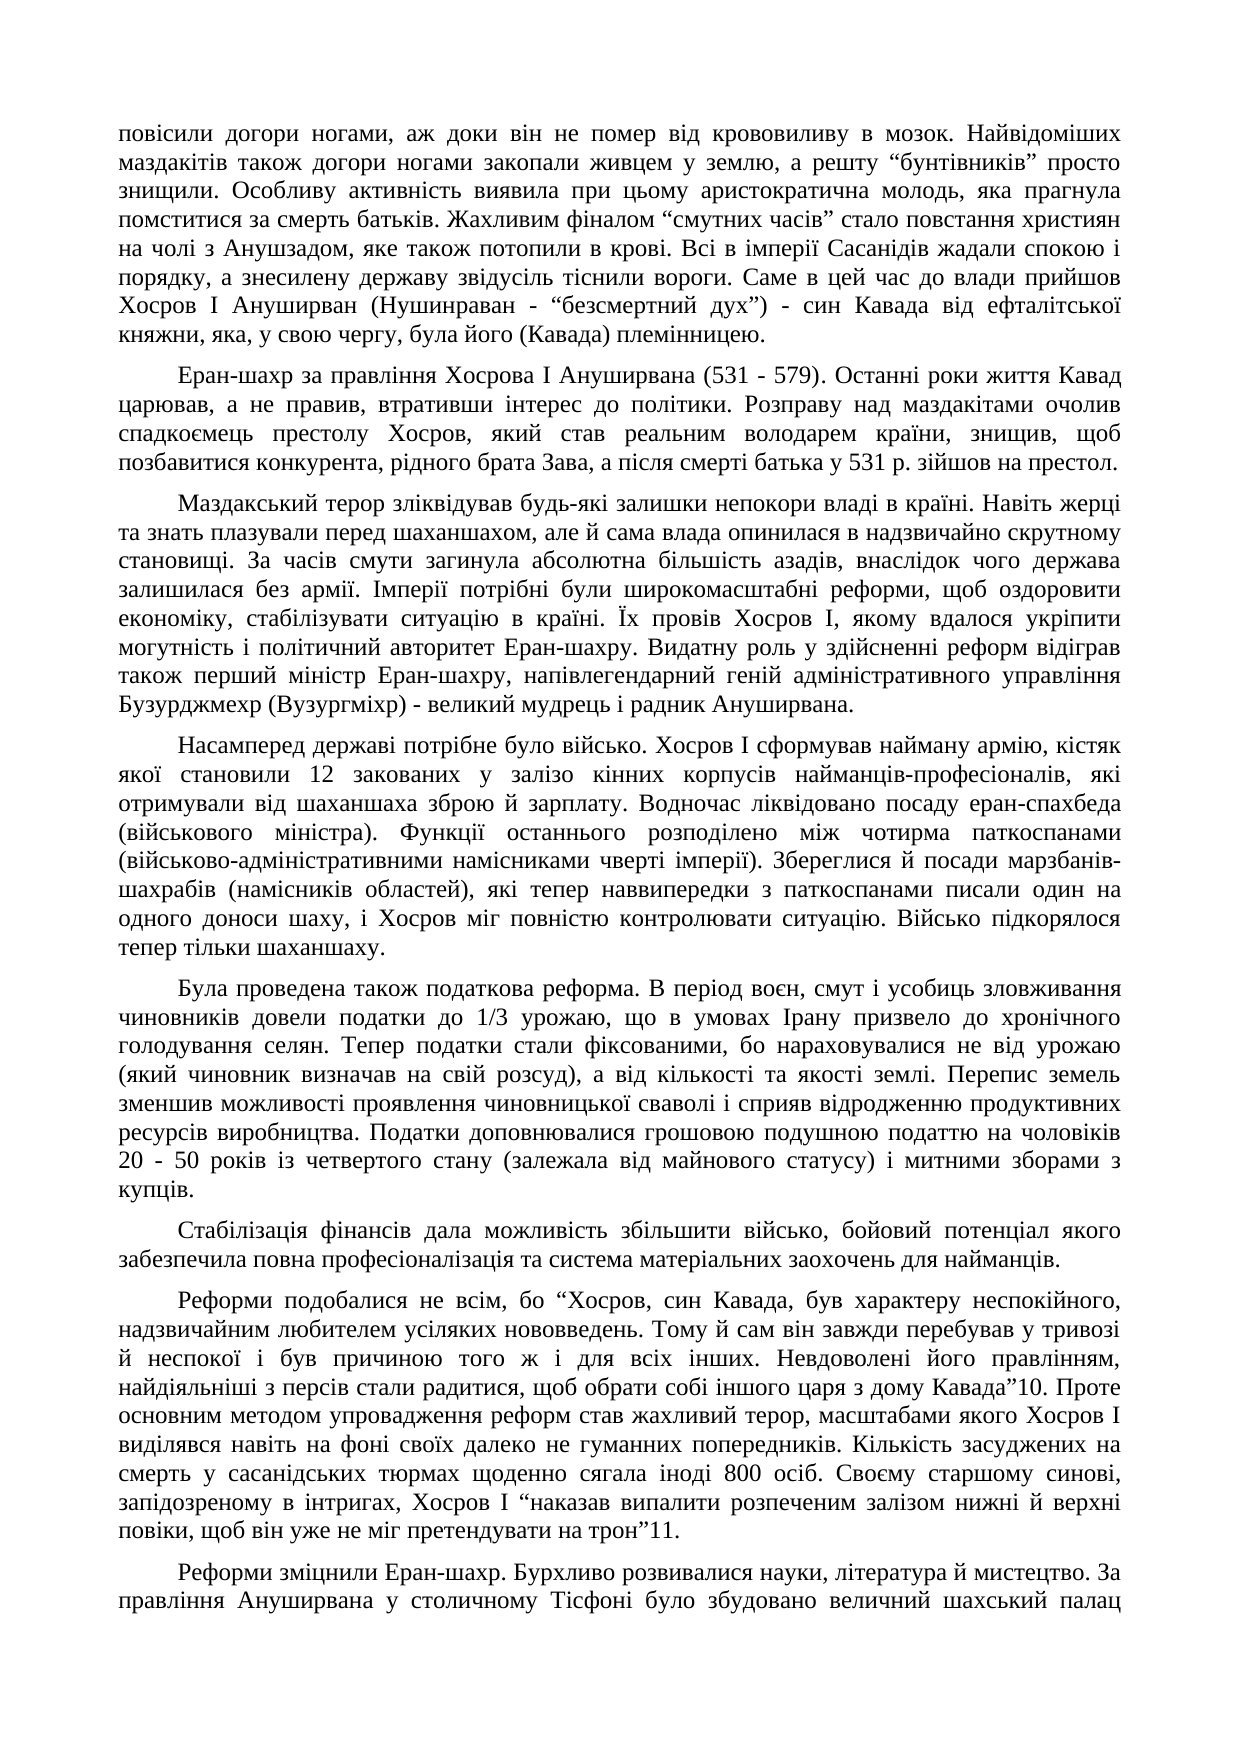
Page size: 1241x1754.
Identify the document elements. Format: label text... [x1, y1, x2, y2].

text Насамперед державі потрібне було військо. Хосров І сформував найману армію, кістяк якої становили 12 закованих у залізо кінних корпусів найманців-професіоналів, які отримували від шаханшаха зброю й зарплату. Водночас ліквідовано посаду еран-спахбеда (військового міністра). Функції останнього розподілено між чотирма паткоспанами (військово-адміністративними намісниками чверті імперії). Збереглися й посади марзбанів-шахрабів (намісників областей), які тепер наввипередки з паткоспанами писали один на одного доноси шаху, і Хосров міг повністю контролювати ситуацію. Військо підкорялося тепер тільки шаханшаху. [118, 731, 1122, 961]
text Маздакський терор зліквідував будь-які залишки непокори владі в країні. Навіть жерці та знать плазували перед шаханшахом, але й сама влада опинилася в надзвичайно скрутному становищі. За часів смути загинула абсолютна більшість азадів, внаслідок чого держава залишилася без армії. Імперії потрібні були широкомасштабні реформи, щоб оздоровити економіку, стабілізувати ситуацію в країні. Їх провів Хосров І, якому вдалося укріпити могутність і політичний авторитет Еран-шахру. Видатну роль у здійсненні реформ відіграв також перший міністр Еран-шахру, напівлегендарний геній адміністративного управління Бузурджмехр (Вузургміхр) - великий мудрець і радник Ануширвана. [118, 488, 1122, 718]
text Була проведена також податкова реформа. В період воєн, смут і усобиць зловживання чиновників довели податки до 1/3 урожаю, що в умовах Ірану призвело до хронічного голодування селян. Тепер податки стали фіксованими, бо нараховувалися не від урожаю (який чиновник визначав на свій розсуд), а від кількості та якості землі. Перепис земель зменшив можливості проявлення чиновницької сваволі і сприяв відродженню продуктивних ресурсів виробництва. Податки доповнювалися грошовою подушною податтю на чоловіків 20 - 50 років із четвертого стану (залежала від майнового статусу) і митними зборами з купців. [118, 973, 1122, 1203]
text Реформи подобалися не всім, бо “Хосров, син Кавада, був характеру неспокійного, надзвичайним любителем усіляких нововведень. Тому й сам він завжди перебував у тривозі й неспокої і був причиною того ж і для всіх інших. Невдоволені його правлінням, найдіяльніші з персів стали радитися, щоб обрати собі іншого царя з дому Кавада”10. Проте основним методом упровадження реформ став жахливий терор, масштабами якого Хосров І виділявся навіть на фоні своїх далеко не гуманних попередників. Кількість засуджених на смерть у сасанідських тюрмах щоденно сягала іноді 800 осіб. Своєму старшому синові, запідозреному в інтригах, Хосров І “наказав випалити розпеченим залізом нижні й верхні повіки, щоб він уже не міг претендувати на трон”11. [118, 1286, 1122, 1544]
text Стабілізація фінансів дала можливість збільшити військо, бойовий потенціал якого забезпечила повна професіоналізація та система матеріальних заохочень для найманців. [118, 1216, 1122, 1273]
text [118, 1557, 1122, 1614]
text Еран-шахр за правління Хосрова І Ануширвана (531 - 579). Останні роки життя Кавад царював, а не правив, втративши інтерес до політики. Розправу над маздакітами очолив спадкоємець престолу Хосров, який став реальним володарем країни, знищив, щоб позбавитися конкурента, рідного брата Зава, а після смерті батька у 531 р. зійшов на престол. [118, 361, 1122, 476]
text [118, 118, 1122, 348]
